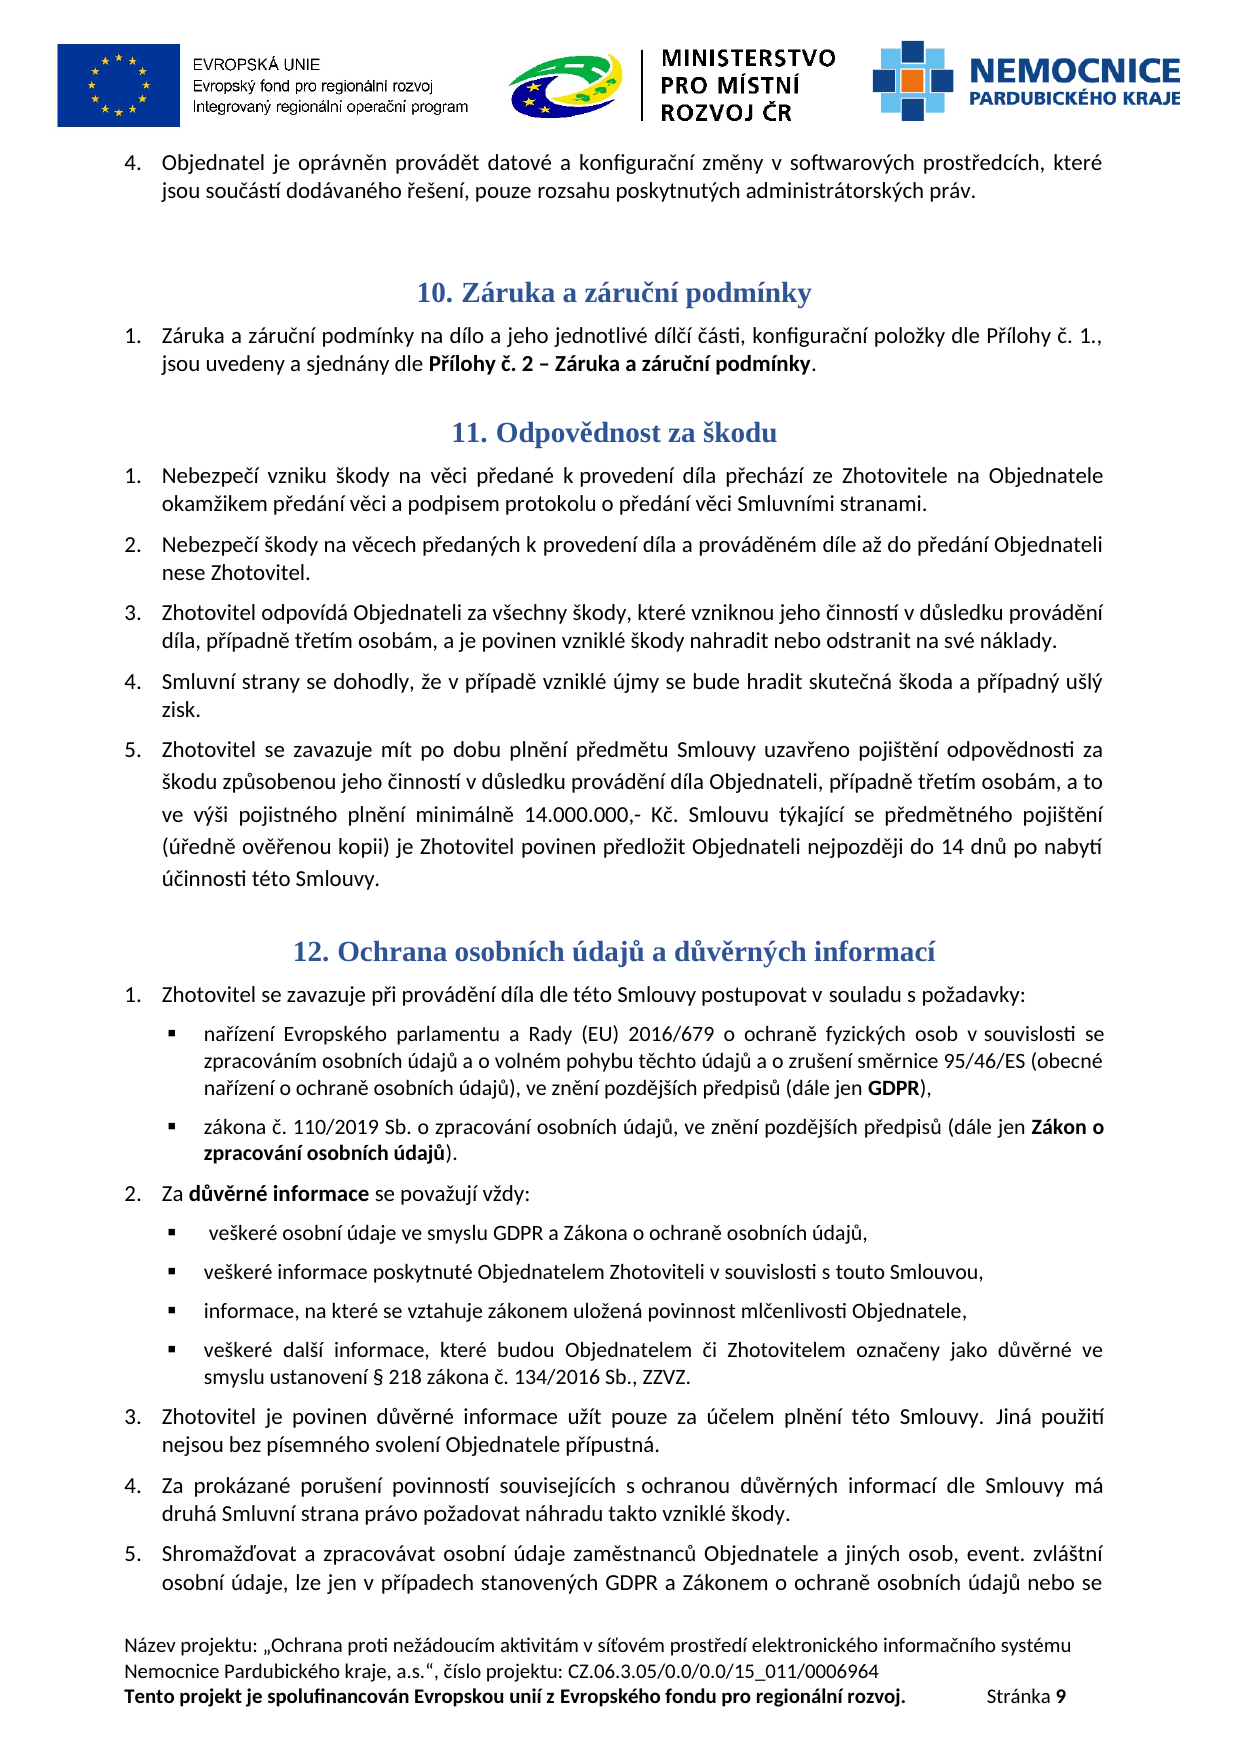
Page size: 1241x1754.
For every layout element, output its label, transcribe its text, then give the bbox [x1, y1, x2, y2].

list Nebezpečí vzniku škody na věci předané k provedení díla přechází ze Zhotovitele na Objednatele okamžikem předání věci a podpisem protokolu o předání věci Smluvními stranami. [124, 461, 1104, 517]
list Zhotovitel se zavazuje při provádění díla dle této Smlouvy postupovat v souladu s požadavky: [124, 980, 1104, 1008]
list Objednatel je oprávněn provádět datové a konfigurační změny v softwarových prostředcích, které jsou součástí dodávaného řešení, pouze rozsahu poskytnutých administrátorských práv. [124, 148, 1104, 204]
list Zhotovitel odpovídá Objednateli za všechny škody, které vzniknou jeho činností v důsledku provádění díla, případně třetím osobám, a je povinen vzniklé škody nahradit nebo odstranit na své náklady. [124, 598, 1104, 654]
subtitle Záruka a záruční podmínky [124, 276, 1104, 309]
list informace, na které se vztahuje zákonem uložená povinnost mlčenlivosti Objednatele, [167, 1297, 1104, 1324]
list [124, 1539, 1104, 1596]
list nařízení Evropského parlamentu a Rady (EU) 2016/679 o ochraně fyzických osob v souvislosti se zpracováním osobních údajů a o volném pohybu těchto údajů a o zrušení směrnice 95/46/ES (obecné nařízení o ochraně osobních údajů), ve znění pozdějších předpisů (dále jen GDPR), [167, 1020, 1104, 1100]
list veškeré další informace, které budou Objednatelem či Zhotovitelem označeny jako důvěrné ve smyslu ustanovení § 218 zákona č. 134/2016 Sb., ZZVZ. [167, 1337, 1104, 1390]
list veškeré informace poskytnuté Objednatelem Zhotoviteli v souvislosti s touto Smlouvou, [167, 1258, 1104, 1285]
list Zhotovitel se zavazuje mít po dobu plnění předmětu Smlouvy uzavřeno pojištění odpovědnosti za škodu způsobenou jeho činností v důsledku provádění díla Objednateli, případně třetím osobám, a to ve výši pojistného plnění minimálně 14.000.000,- Kč. Smlouvu týkající se předmětného pojištění (úředně ověřenou kopii) je Zhotovitel povinen předložit Objednateli nejpozději do 14 dnů po nabytí účinnosti této Smlouvy. [124, 735, 1104, 892]
list Za důvěrné informace se považují vždy: [124, 1179, 1104, 1207]
subtitle Odpovědnost za škodu [124, 415, 1104, 449]
list Nebezpečí škody na věcech předaných k provedení díla a prováděném díle až do předání Objednateli nese Zhotovitel. [124, 530, 1104, 586]
list Zhotovitel je povinen důvěrné informace užít pouze za účelem plnění této Smlouvy. Jiná použití nejsou bez písemného svolení Objednatele přípustná. [124, 1402, 1104, 1458]
list zákona č. 110/2019 Sb. o zpracování osobních údajů, ve znění pozdějších předpisů (dále jen Zákon o zpracování osobních údajů). [167, 1113, 1104, 1166]
list Smluvní strany se dohodly, že v případě vzniklé újmy se bude hradit skutečná škoda a případný ušlý zisk. [124, 667, 1104, 723]
subtitle Ochrana osobních údajů a důvěrných informací [124, 934, 1104, 967]
picture [871, 39, 1180, 122]
list Záruka a záruční podmínky na dílo a jeho jednotlivé dílčí části, konfigurační položky dle Přílohy č. 1., jsou uvedeny a sjednány dle Přílohy č. 2 – Záruka a záruční podmínky. [124, 322, 1104, 378]
picture [30, 16, 862, 154]
list veškeré osobní údaje ve smyslu GDPR a Zákona o ochraně osobních údajů, [167, 1219, 1104, 1246]
list Za prokázané porušení povinností souvisejících s ochranou důvěrných informací dle Smlouvy má druhá Smluvní strana právo požadovat náhradu takto vzniklé škody. [124, 1471, 1104, 1527]
